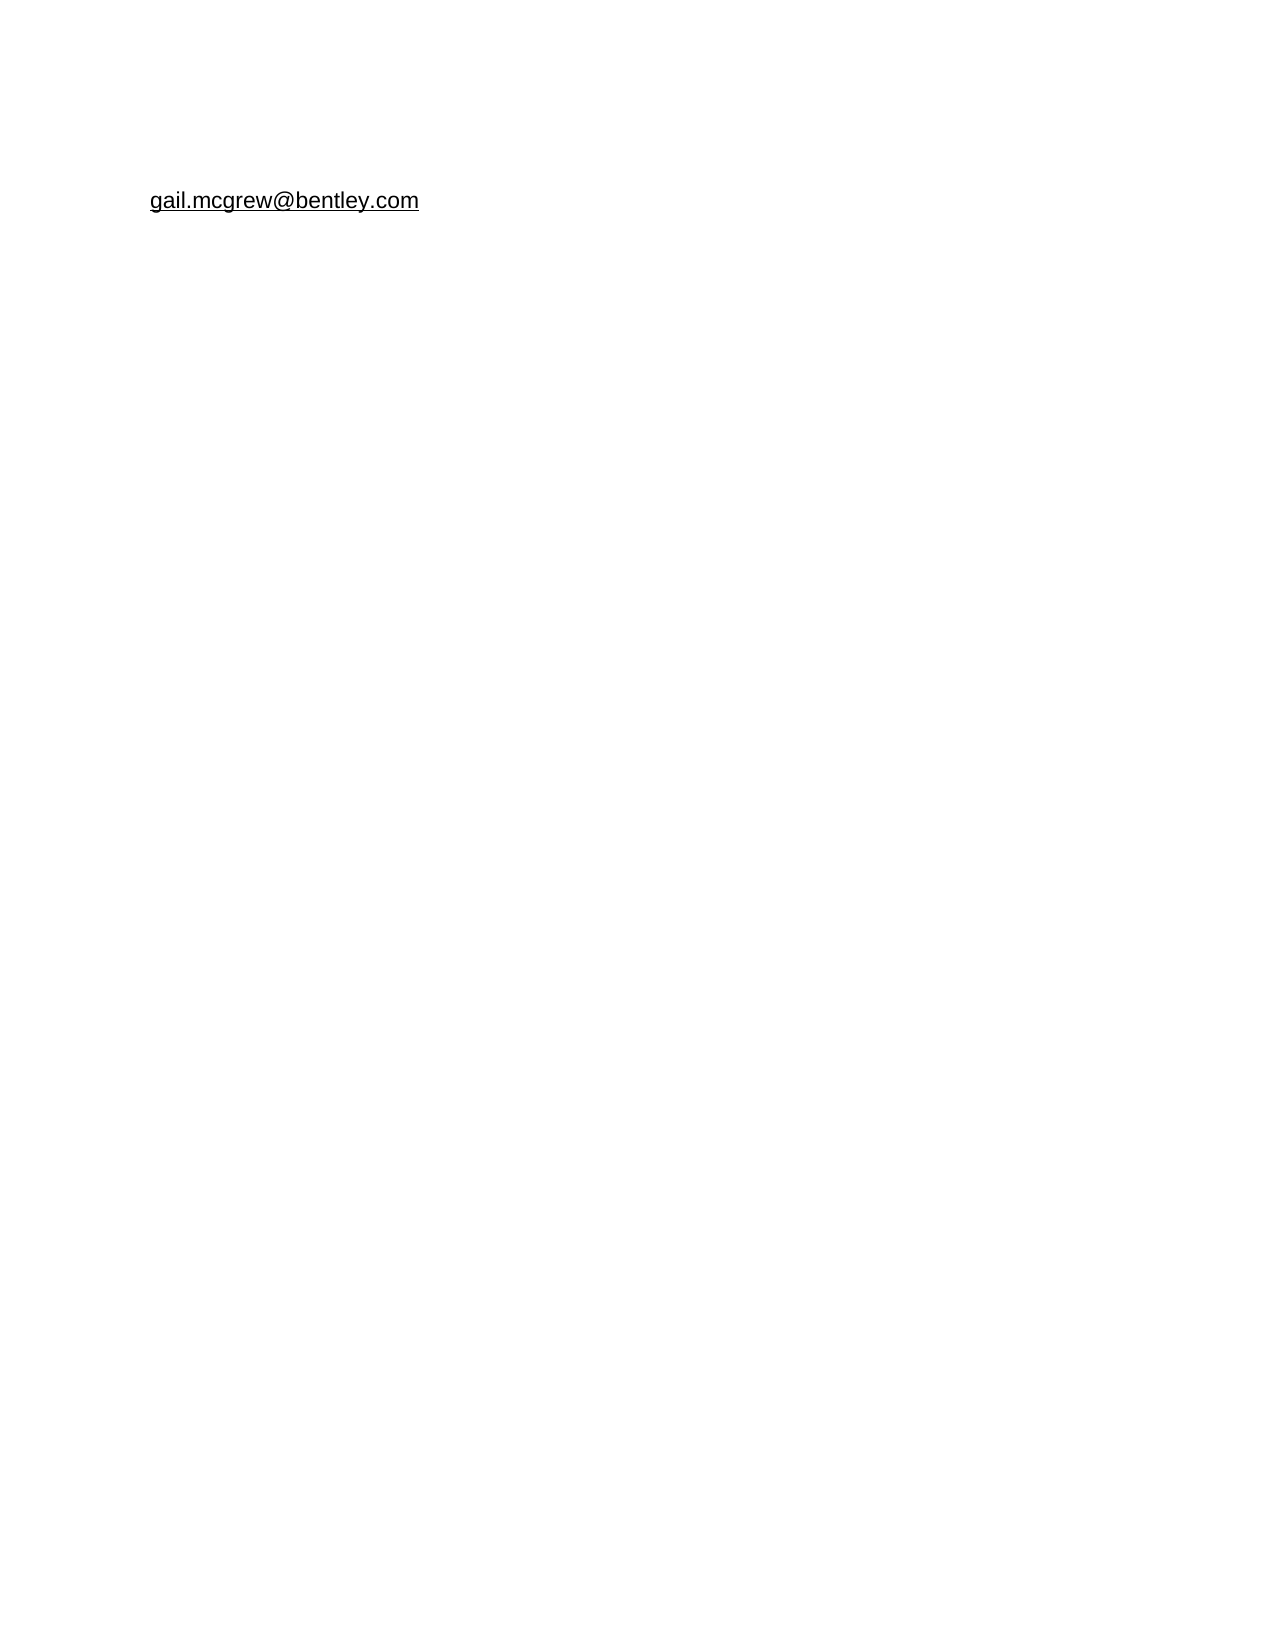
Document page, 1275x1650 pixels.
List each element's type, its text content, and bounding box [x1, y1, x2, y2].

text gail.mcgrew@bentley.com [150, 187, 1125, 214]
